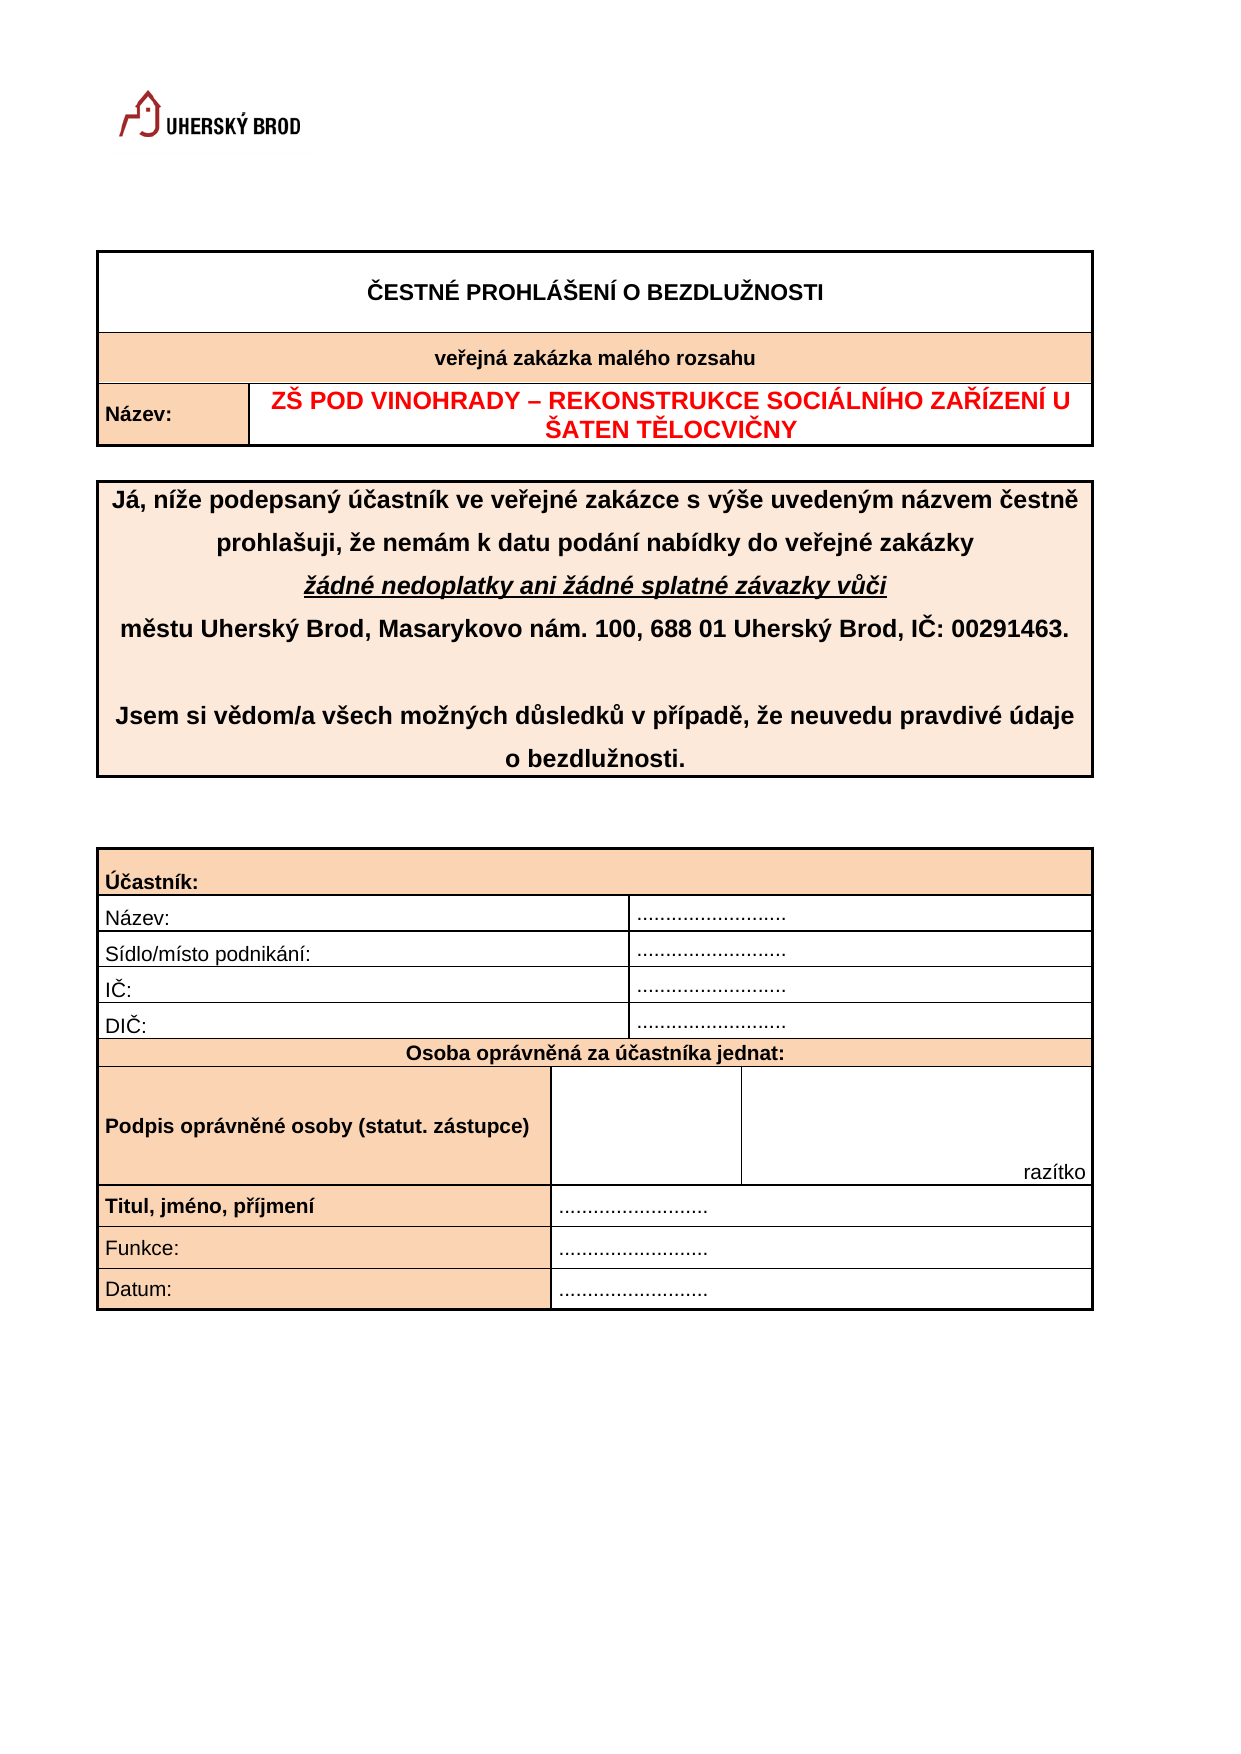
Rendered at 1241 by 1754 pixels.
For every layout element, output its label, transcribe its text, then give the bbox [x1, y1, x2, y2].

table_cell IČ: [99, 967, 628, 1002]
table_cell .......................... [630, 967, 1091, 1002]
table_header Já, níže podepsaný účastník ve veřejné zakázce s výše uvedeným názvem čestně prohlašuji, že nemám k datu podání nabídky do veřejné zakázky žádné nedoplatky ani žádné splatné závazky vůči městu Uherský Brod, Masarykovo nám. 100, 688 01 Uherský Brod, IČ: 00291463. Jsem si vědom/a všech možných důsledků v případě, že neuvedu pravdivé údaje o bezdlužnosti. [99, 483, 1091, 775]
table_cell razítko [742, 1067, 1091, 1184]
table_cell .......................... [552, 1227, 1091, 1268]
table_header Účastník: [99, 850, 1091, 894]
table_cell Podpis oprávněné osoby (statut. zástupce) [99, 1067, 550, 1184]
table_cell Osoba oprávněná za účastníka jednat: [99, 1039, 1091, 1066]
table_cell .......................... [630, 1003, 1091, 1038]
table_cell Datum: [99, 1269, 550, 1308]
table_cell [552, 1067, 741, 1184]
table_cell .......................... [630, 932, 1091, 966]
picture [106, 73, 313, 155]
table_cell .......................... [630, 896, 1091, 930]
table_cell Titul, jméno, příjmení [99, 1186, 550, 1226]
table_cell Sídlo/místo podnikání: [99, 932, 628, 966]
table_cell Název: [99, 384, 248, 444]
table_cell veřejná zakázka malého rozsahu [99, 333, 1091, 382]
table_header ČESTNÉ PROHLÁŠENÍ O BEZDLUŽNOSTI [99, 253, 1091, 332]
table_cell .......................... [552, 1186, 1091, 1226]
table_cell DIČ: [99, 1003, 628, 1038]
table_cell .......................... [552, 1269, 1091, 1308]
table_cell zš pod vinohrady – rekonstrukce sociálního zařízení u šaten tělocvičny [250, 384, 1091, 444]
table_cell Název: [99, 896, 628, 930]
table_cell Funkce: [99, 1227, 550, 1268]
